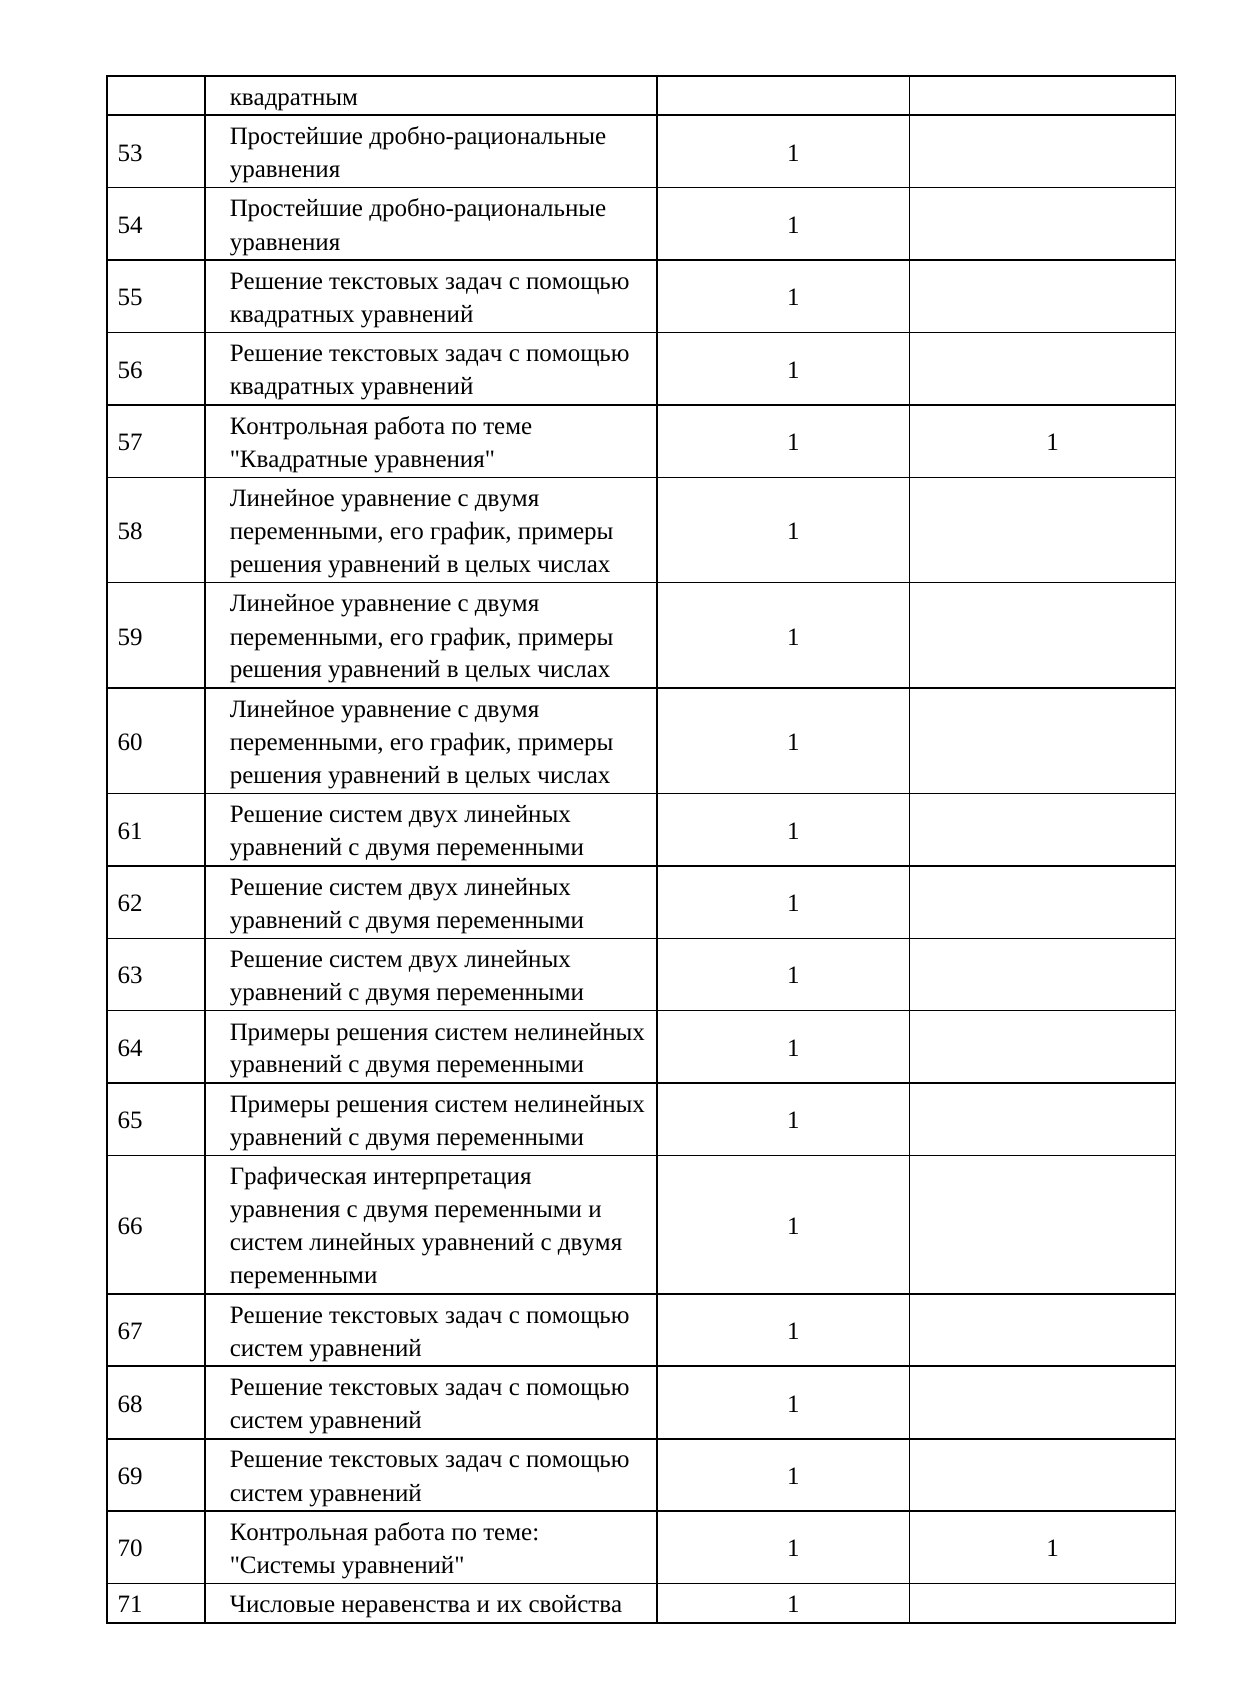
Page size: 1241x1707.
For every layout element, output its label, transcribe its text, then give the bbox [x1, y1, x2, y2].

table_cell 1 [658, 77, 909, 114]
table_cell Графическая интерпретация уравнения с двумя переменными и систем линейных уравнений с двумя переменными [206, 1156, 656, 1293]
table_cell 1 [658, 794, 909, 865]
table_cell 52 [108, 77, 204, 114]
table_cell 60 [108, 689, 204, 793]
table_cell [910, 939, 1175, 1010]
table_cell Решение текстовых задач с помощью квадратных уравнений [206, 333, 656, 404]
table_cell [910, 1084, 1175, 1154]
table_cell 1 [658, 406, 909, 476]
table_cell 1 [658, 333, 909, 404]
table_cell 1 [658, 1512, 909, 1583]
table_cell 1 [658, 188, 909, 259]
table_cell Решение текстовых задач с помощью квадратных уравнений [206, 261, 656, 332]
table_cell 1 [658, 1156, 909, 1293]
table_cell [910, 1011, 1175, 1082]
table_cell 1 [658, 1440, 909, 1510]
table_cell Контрольная работа по теме: "Системы уравнений" [206, 1512, 656, 1583]
table_cell 1 [658, 478, 909, 582]
table_cell 1 [658, 867, 909, 937]
table_cell 54 [108, 188, 204, 259]
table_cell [206, 77, 656, 114]
table_cell [910, 1156, 1175, 1293]
table_cell 1 [658, 1367, 909, 1438]
table_cell Решение систем двух линейных уравнений с двумя переменными [206, 794, 656, 865]
table_cell 1 [658, 1084, 909, 1154]
table_cell 66 [108, 1156, 204, 1293]
table_cell [910, 867, 1175, 937]
table_cell 62 [108, 867, 204, 937]
table_cell [910, 77, 1175, 114]
table_cell [910, 1440, 1175, 1510]
table_cell Примеры решения систем нелинейных уравнений с двумя переменными [206, 1084, 656, 1154]
table_cell [910, 1367, 1175, 1438]
table_cell [910, 333, 1175, 404]
table_cell Решение текстовых задач с помощью систем уравнений [206, 1295, 656, 1365]
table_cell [206, 1584, 656, 1622]
table_cell Примеры решения систем нелинейных уравнений с двумя переменными [206, 1011, 656, 1082]
table_cell 1 [658, 261, 909, 332]
table_cell 56 [108, 333, 204, 404]
table_cell 67 [108, 1295, 204, 1365]
table_cell 63 [108, 939, 204, 1010]
table_cell 1 [658, 583, 909, 687]
table_cell [910, 188, 1175, 259]
table_cell [910, 689, 1175, 793]
table_cell 1 [658, 1584, 909, 1622]
table_cell Решение текстовых задач с помощью систем уравнений [206, 1440, 656, 1510]
table_cell 1 [910, 1512, 1175, 1583]
table_cell Контрольная работа по теме "Квадратные уравнения" [206, 406, 656, 476]
table_cell 69 [108, 1440, 204, 1510]
table_cell Решение систем двух линейных уравнений с двумя переменными [206, 867, 656, 937]
table_cell 70 [108, 1512, 204, 1583]
table_cell 71 [108, 1584, 204, 1622]
table_cell 1 [658, 1295, 909, 1365]
table_cell 1 [658, 939, 909, 1010]
table_cell 1 [658, 689, 909, 793]
table_cell 68 [108, 1367, 204, 1438]
table_cell [910, 1295, 1175, 1365]
table_cell Решение систем двух линейных уравнений с двумя переменными [206, 939, 656, 1010]
table_cell [910, 1584, 1175, 1622]
table_cell [910, 116, 1175, 187]
table_cell 58 [108, 478, 204, 582]
table_cell 55 [108, 261, 204, 332]
table_cell Решение текстовых задач с помощью систем уравнений [206, 1367, 656, 1438]
table_cell 1 [910, 406, 1175, 476]
table_cell 1 [658, 1011, 909, 1082]
table_cell Линейное уравнение с двумя переменными, его график, примеры решения уравнений в целых числах [206, 478, 656, 582]
table_cell Линейное уравнение с двумя переменными, его график, примеры решения уравнений в целых числах [206, 583, 656, 687]
table_cell 53 [108, 116, 204, 187]
table_cell Простейшие дробно-рациональные уравнения [206, 188, 656, 259]
table_cell 65 [108, 1084, 204, 1154]
table_cell [910, 478, 1175, 582]
table_cell 59 [108, 583, 204, 687]
table_cell Простейшие дробно-рациональные уравнения [206, 116, 656, 187]
table_cell 64 [108, 1011, 204, 1082]
table_cell Линейное уравнение с двумя переменными, его график, примеры решения уравнений в целых числах [206, 689, 656, 793]
table_cell 57 [108, 406, 204, 476]
table_cell [910, 794, 1175, 865]
table_cell 61 [108, 794, 204, 865]
table_cell 1 [658, 116, 909, 187]
table_cell [910, 261, 1175, 332]
table_cell [910, 583, 1175, 687]
